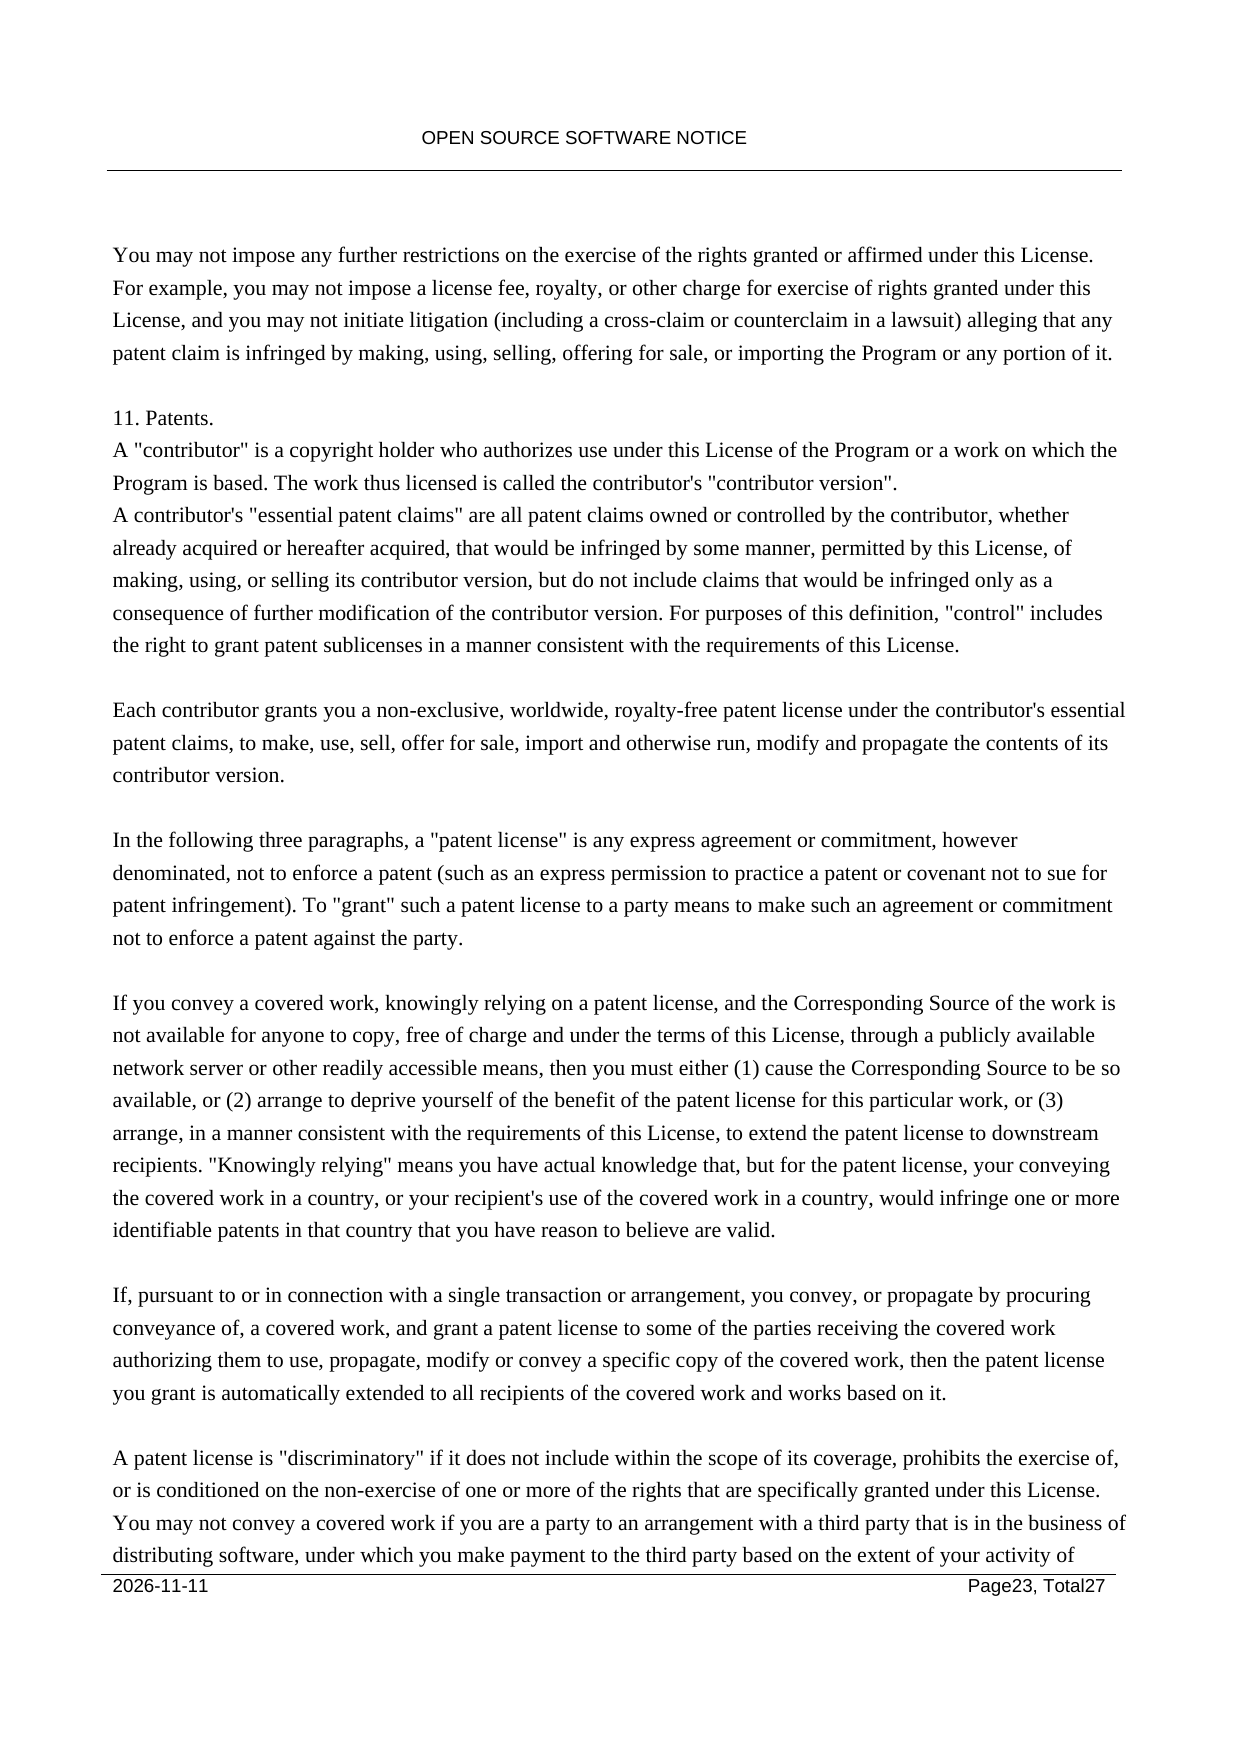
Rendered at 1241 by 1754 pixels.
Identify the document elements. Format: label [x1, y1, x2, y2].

text [112, 206, 1128, 1571]
